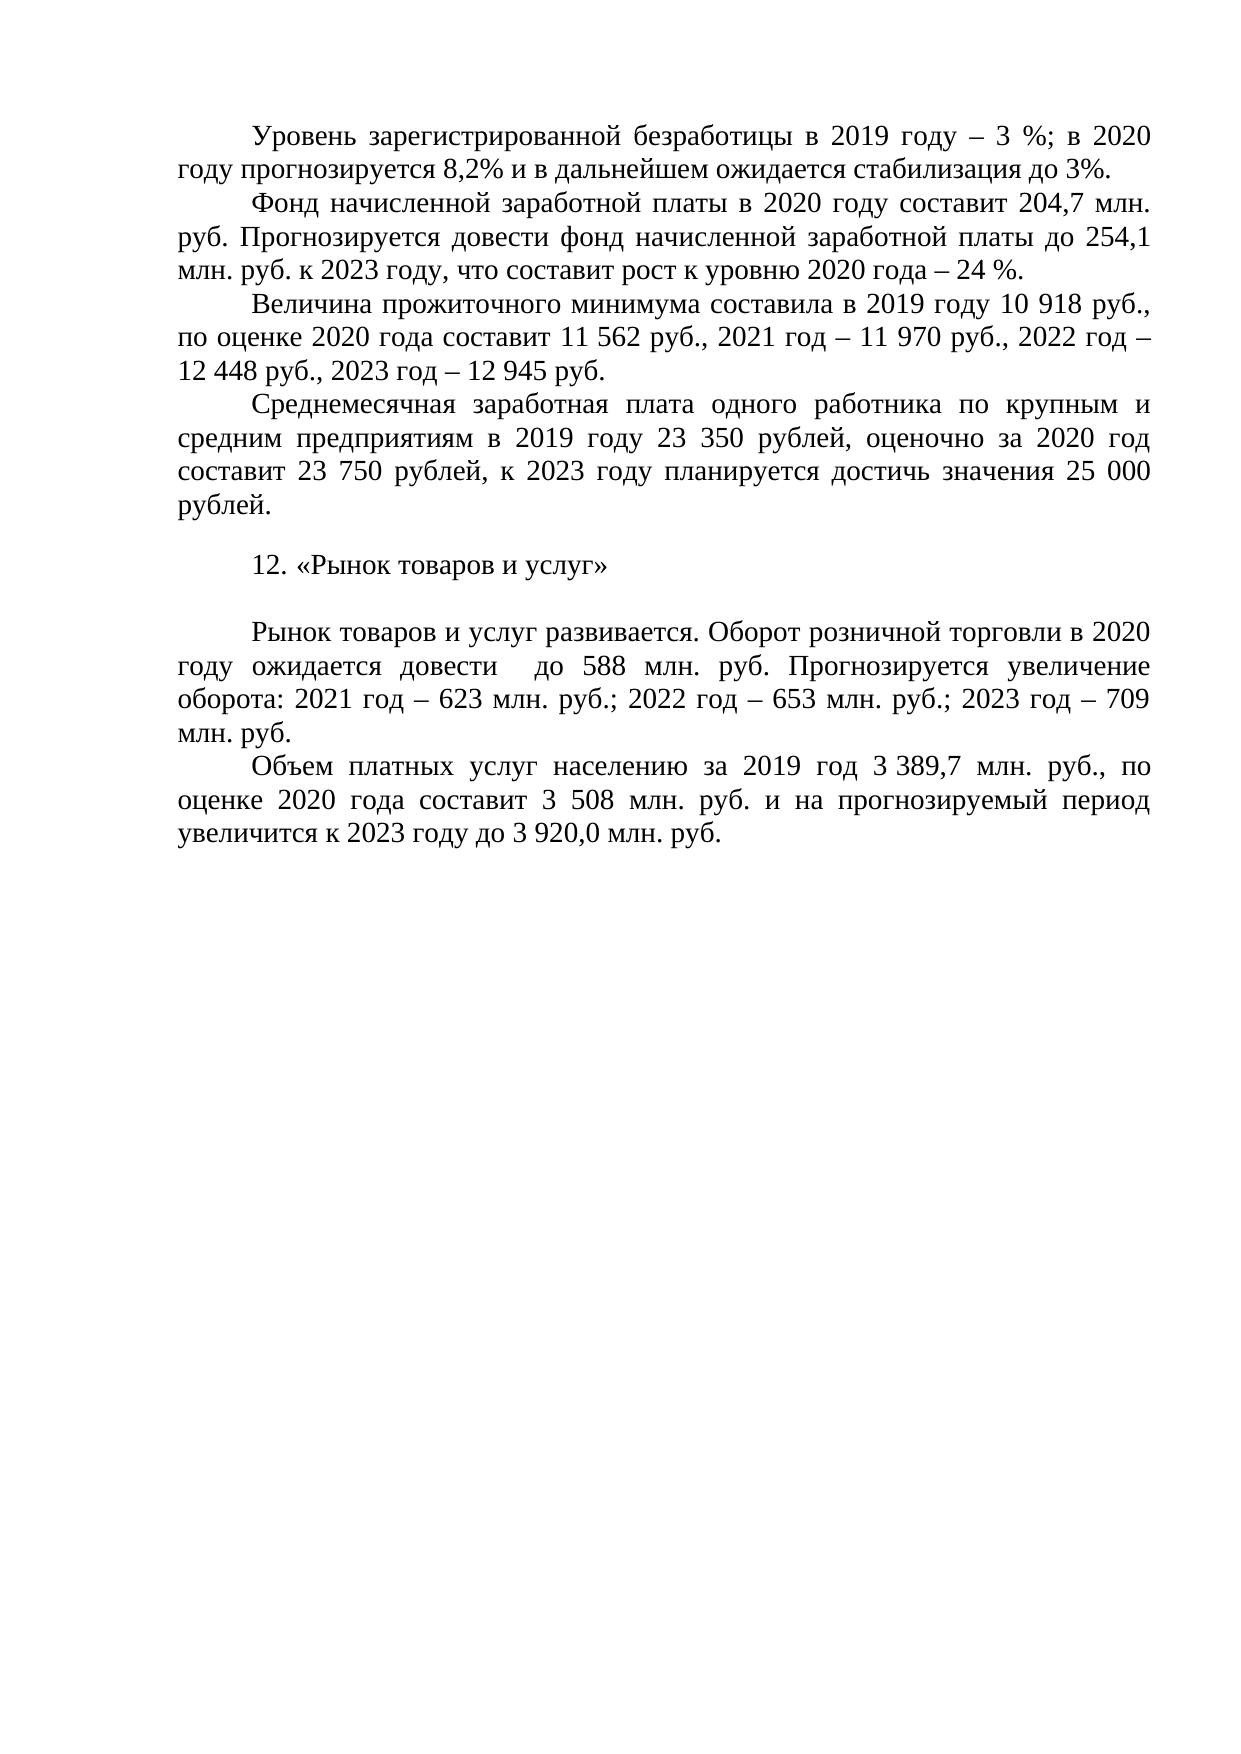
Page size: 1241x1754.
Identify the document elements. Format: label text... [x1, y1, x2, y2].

text Рынок товаров и услуг развивается. Оборот розничной торговли в 2020 году ожидается довести до 588 млн. руб. Прогнозируется увеличение оборота: 2021 год – 623 млн. руб.; 2022 год – 653 млн. руб.; 2023 год – 709 млн. руб. [177, 614, 1152, 748]
text Среднемесячная заработная плата одного работника по крупным и средним предприятиям в 2019 году 23 350 рублей, оценочно за 2020 год составит 23 750 рублей, к 2023 году планируется достичь значения 25 000 рублей. [177, 386, 1152, 521]
text Уровень зарегистрированной безработицы в 2019 году – 3 %; в 2020 году прогнозируется 8,2% и в дальнейшем ожидается стабилизация до 3%. [177, 118, 1152, 185]
list «Рынок товаров и услуг» [251, 547, 1152, 581]
text Объем платных услуг населению за 2019 год 3 389,7 млн. руб., по оценке 2020 года составит 3 508 млн. руб. и на прогнозируемый период увеличится к 2023 году до 3 920,0 млн. руб. [177, 748, 1152, 849]
text Величина прожиточного минимума составила в 2019 году 10 918 руб., по оценке 2020 года составит 11 562 руб., 2021 год – 11 970 руб., 2022 год – 12 448 руб., 2023 год – 12 945 руб. [177, 286, 1152, 386]
text Фонд начисленной заработной платы в 2020 году составит 204,7 млн. руб. Прогнозируется довести фонд начисленной заработной платы до 254,1 млн. руб. к 2023 году, что составит рост к уровню 2020 года – 24 %. [177, 185, 1152, 286]
